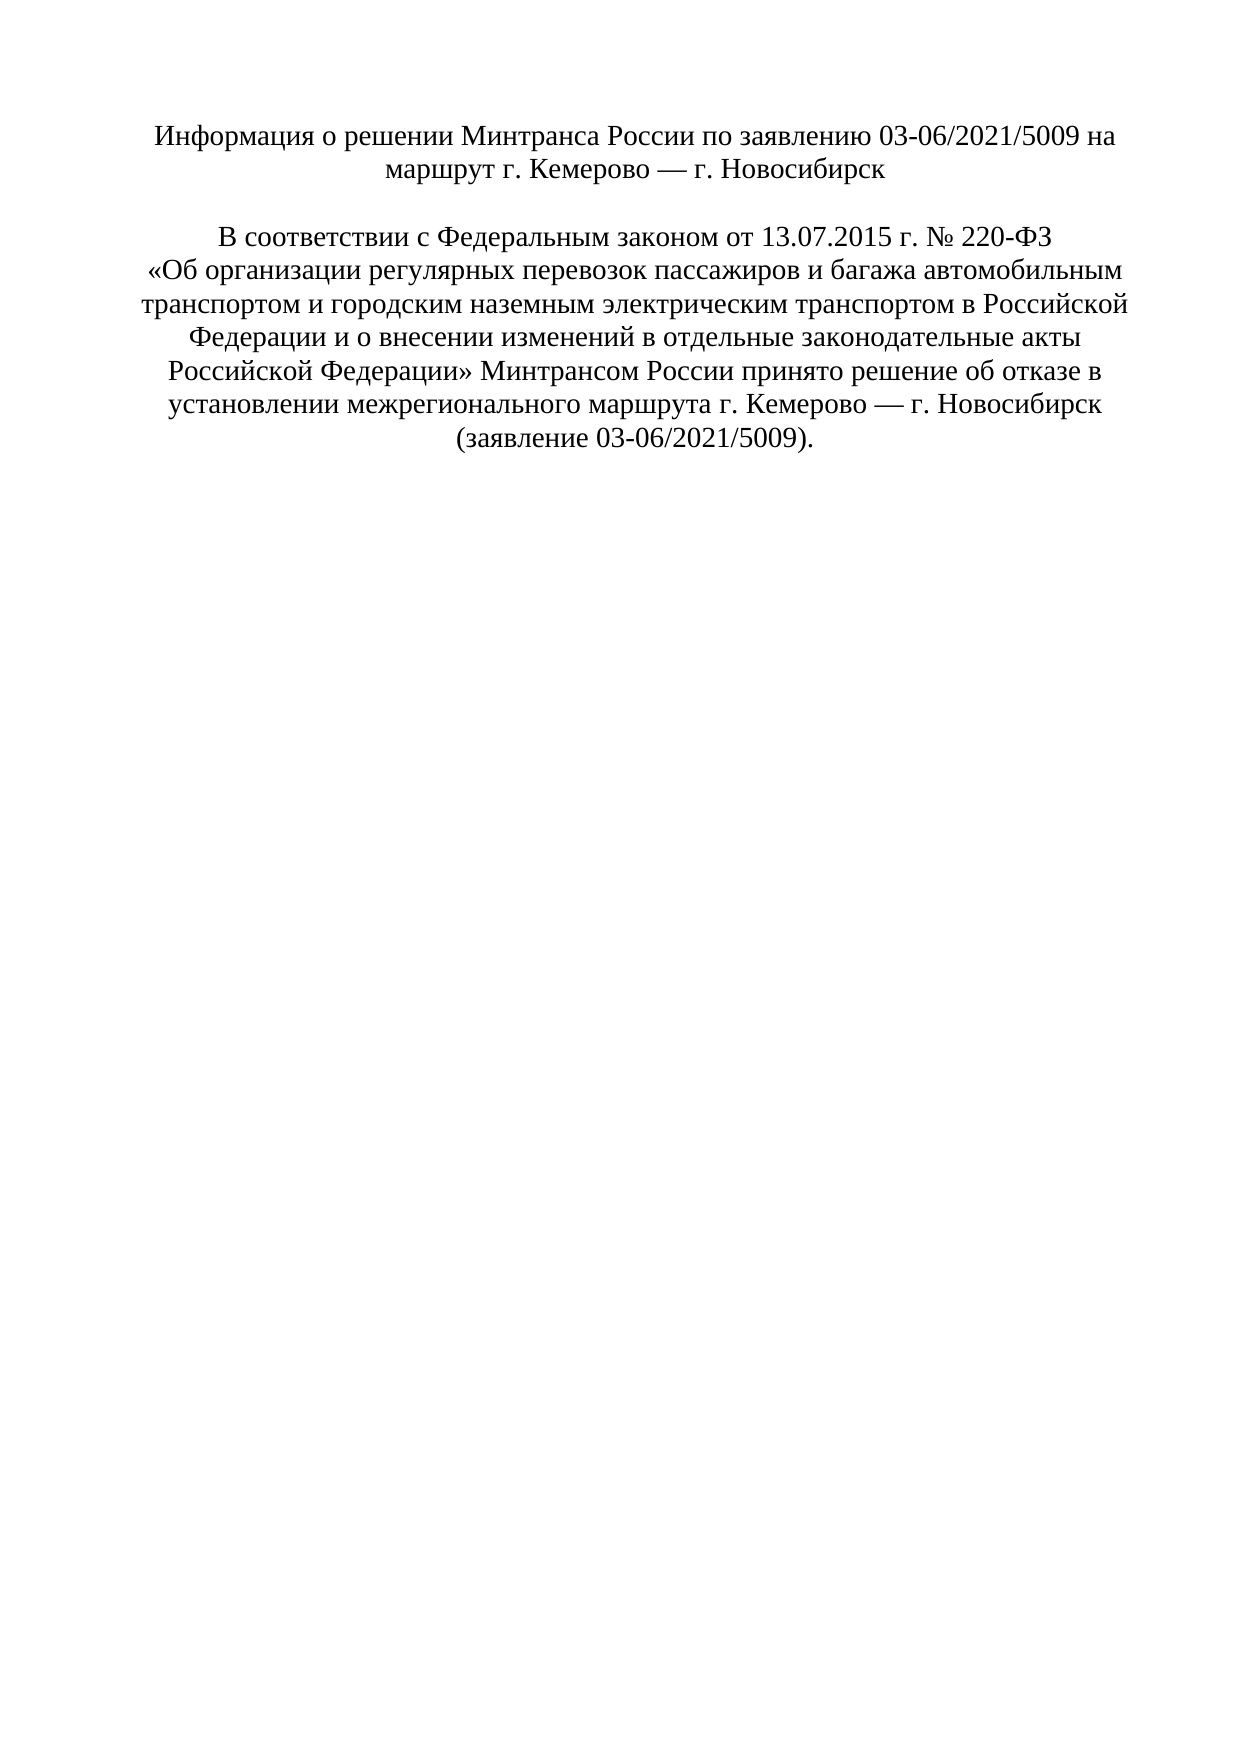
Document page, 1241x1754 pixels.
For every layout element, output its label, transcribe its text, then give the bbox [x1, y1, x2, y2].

text В соответствии с Федеральным законом от 13.07.2015 г. № 220-ФЗ «Об организации регулярных перевозок пассажиров и багажа автомобильным транспортом и городским наземным электрическим транспортом в Российской Федерации и о внесении изменений в отдельные законодательные акты Российской Федерации» Минтрансом России принято решение об отказе в установлении межрегионального маршрута г. Кемерово — г. Новосибирск (заявление 03-06/2021/5009). [118, 219, 1152, 453]
text Информация о решении Минтранса России по заявлению 03-06/2021/5009 на маршрут г. Кемерово — г. Новосибирск [118, 118, 1152, 185]
